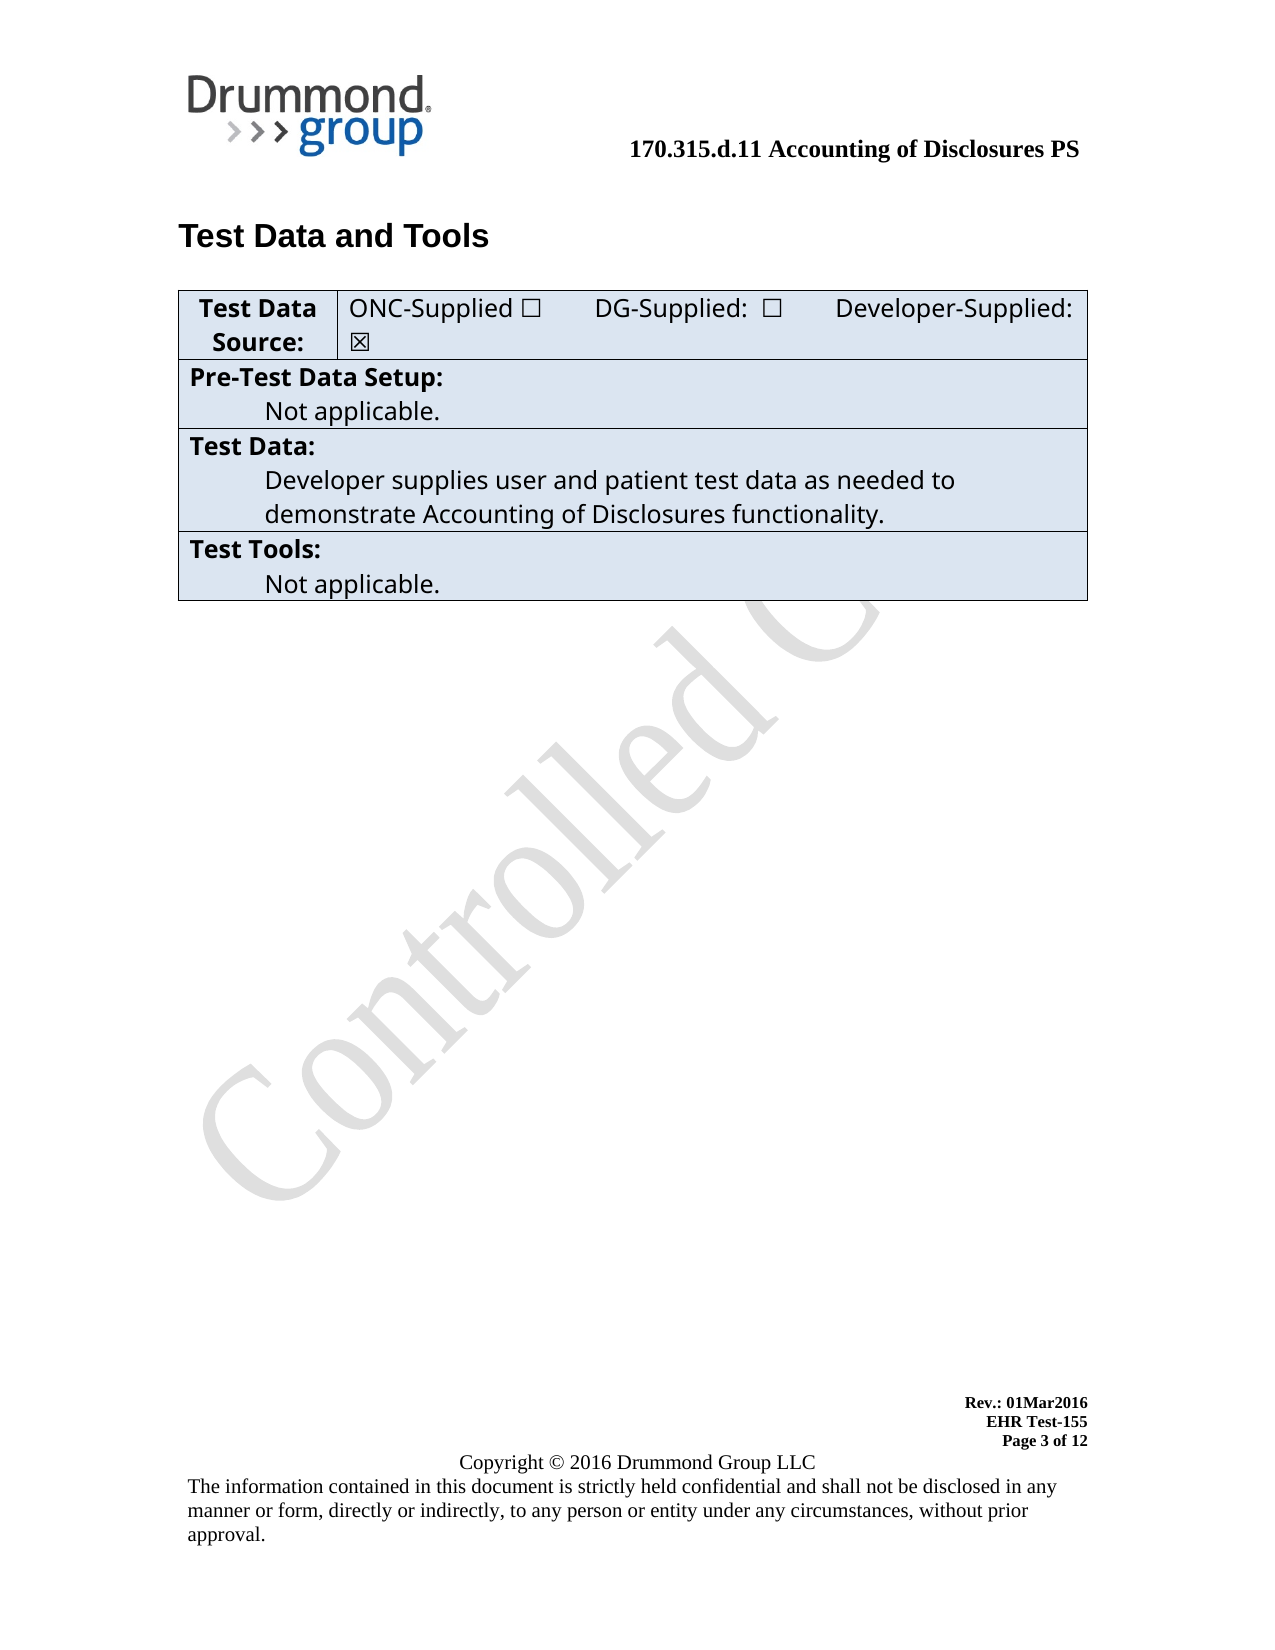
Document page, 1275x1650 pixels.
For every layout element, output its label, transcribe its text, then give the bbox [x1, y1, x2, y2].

table_header ONC-Supplied DG-Supplied: Developer-Supplied: [338, 291, 1087, 359]
subtitle Test Data and Tools [178, 216, 1087, 254]
table_cell Pre-Test Data Setup: Not applicable. [179, 360, 1087, 428]
picture [187, 75, 433, 157]
table_cell Test Data: Developer supplies user and patient test data as needed to demonstrate Accounting of Disclosures functionality. [179, 429, 1087, 531]
table_header Test Data Source: [179, 291, 337, 359]
table_cell Test Tools: Not applicable. [179, 532, 1087, 600]
